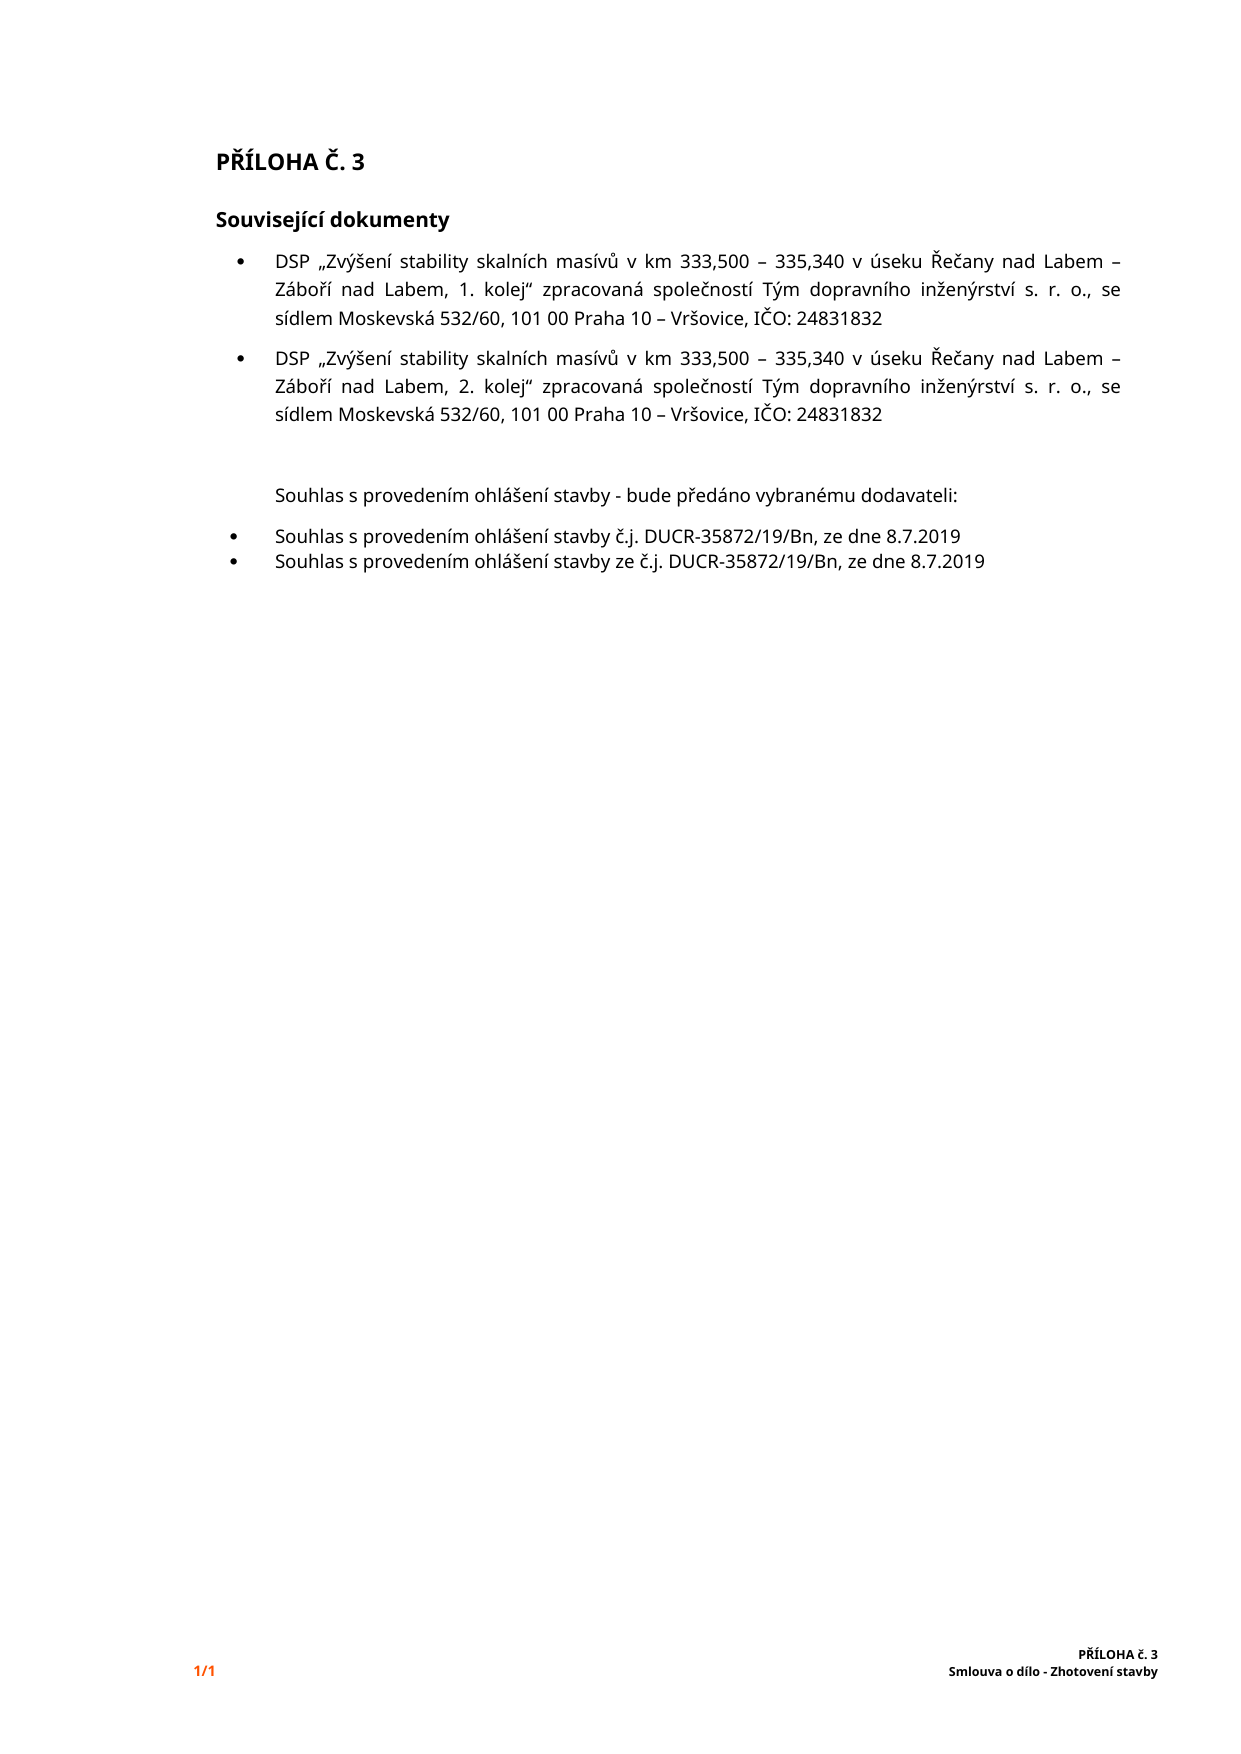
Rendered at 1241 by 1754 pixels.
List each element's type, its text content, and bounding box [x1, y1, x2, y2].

text Souhlas s provedením ohlášení stavby - bude předáno vybranému dodavateli: [216, 482, 1122, 508]
text Příloha č. 3 [216, 146, 1122, 177]
list DSP „Zvýšení stability skalních masívů v km 333,500 – 335,340 v úseku Řečany nad Labem – Záboří nad Labem, 2. kolej“ zpracovaná společností Tým dopravního inženýrství s. r. o., se sídlem Moskevská 532/60, 101 00 Praha 10 – Vršovice, IČO: 24831832 [237, 345, 1122, 427]
list Souhlas s provedením ohlášení stavby ze č.j. DUCR-35872/19/Bn, ze dne 8.7.2019 [230, 548, 1122, 574]
list Souhlas s provedením ohlášení stavby č.j. DUCR-35872/19/Bn, ze dne 8.7.2019 [230, 523, 1122, 548]
list DSP „Zvýšení stability skalních masívů v km 333,500 – 335,340 v úseku Řečany nad Labem – Záboří nad Labem, 1. kolej“ zpracovaná společností Tým dopravního inženýrství s. r. o., se sídlem Moskevská 532/60, 101 00 Praha 10 – Vršovice, IČO: 24831832 [237, 249, 1122, 330]
text Související dokumenty [216, 205, 1122, 233]
